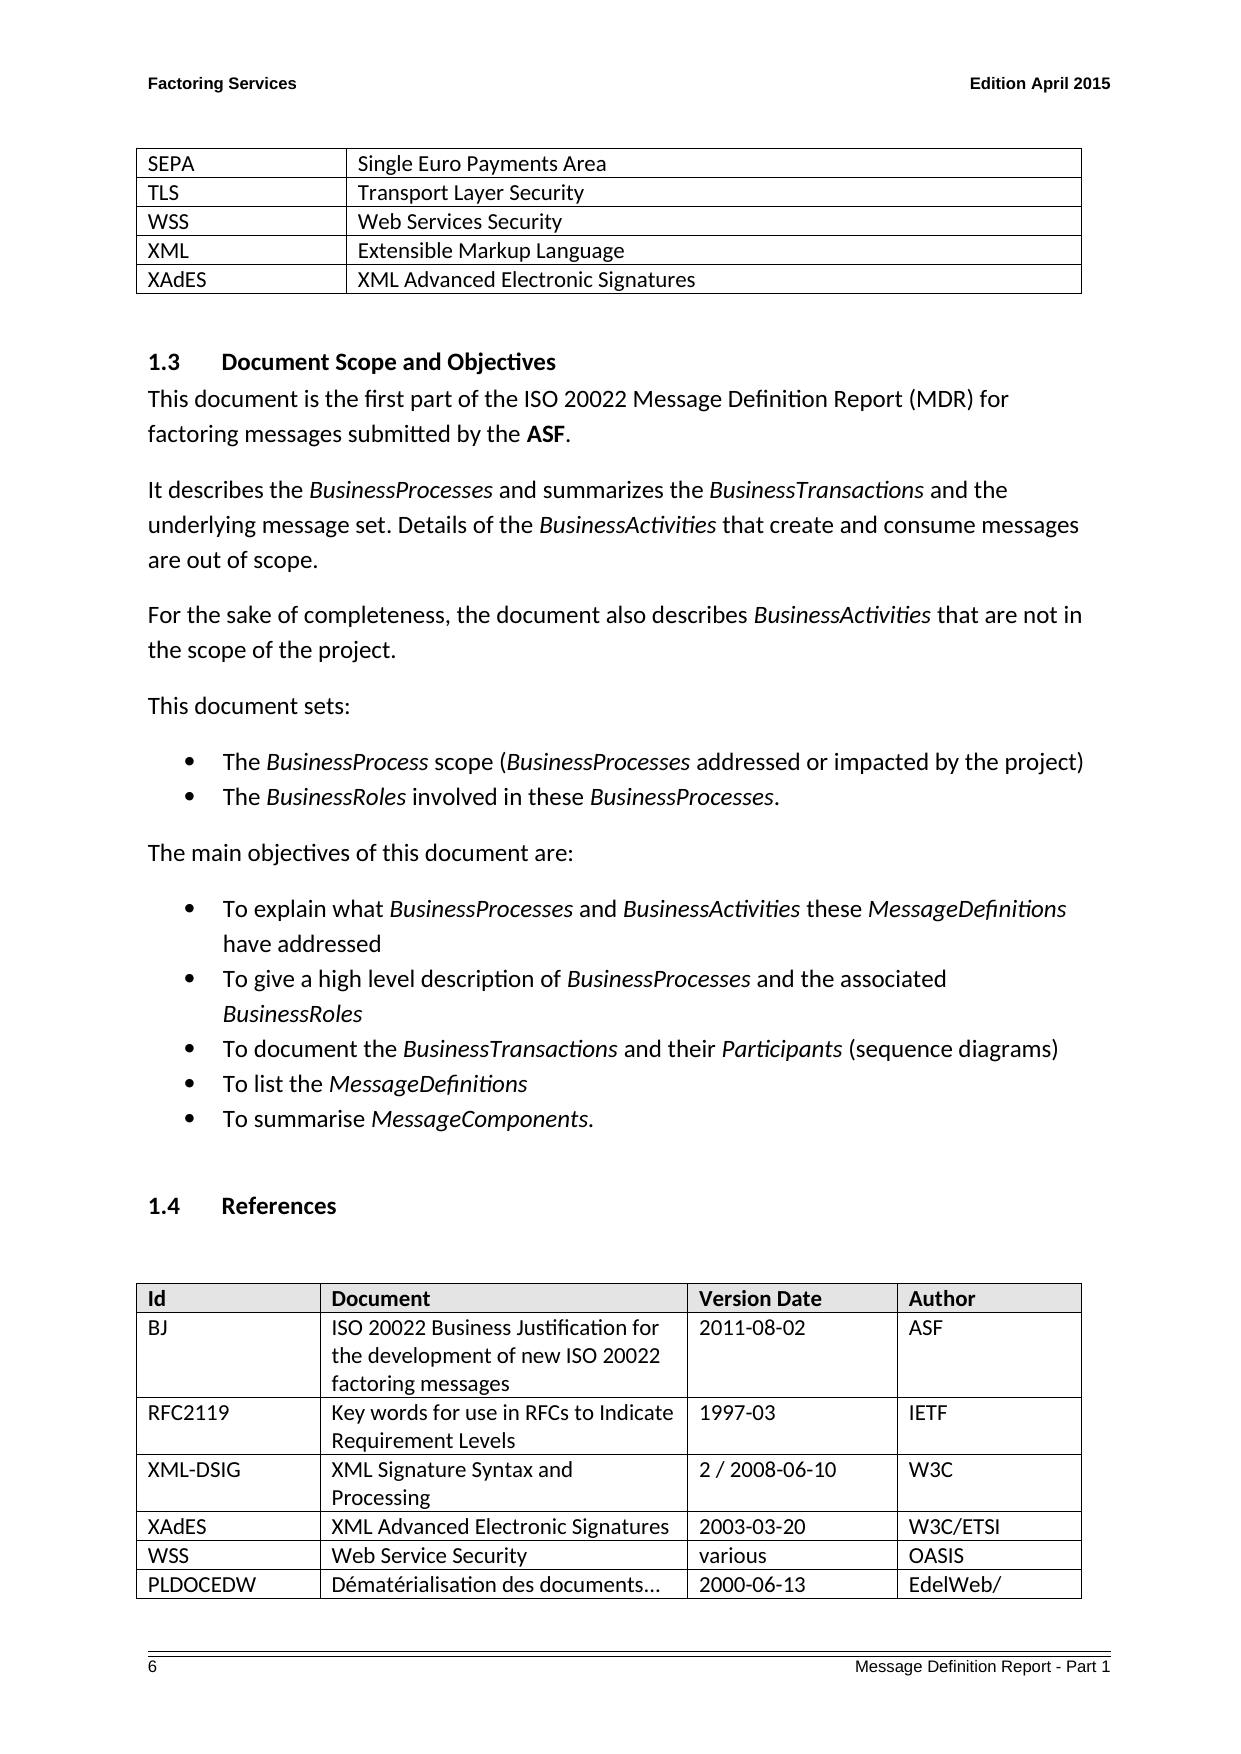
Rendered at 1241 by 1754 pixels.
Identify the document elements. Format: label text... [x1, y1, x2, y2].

table_cell WSS [137, 207, 346, 235]
table_cell XML Signature Syntax and Processing [321, 1455, 687, 1511]
table_cell TLS [137, 178, 346, 206]
table_cell Web Services Security [347, 207, 1081, 235]
table_cell 2003-03-20 [688, 1512, 897, 1540]
table_cell various [688, 1541, 897, 1569]
table_header Document [321, 1284, 687, 1312]
table_cell XML [137, 236, 346, 264]
table_cell SEPA [137, 149, 346, 177]
table_cell XML Advanced Electronic Signatures [321, 1512, 687, 1540]
list To explain what BusinessProcesses and BusinessActivities these MessageDefinitions have addressed [185, 893, 1092, 958]
table_cell 2 / 2008-06-10 [688, 1455, 897, 1511]
table_header Id [137, 1284, 320, 1312]
list To give a high level description of BusinessProcesses and the associated BusinessRoles [185, 963, 1092, 1028]
text It describes the BusinessProcesses and summarizes the BusinessTransactions and the underlying message set. Details of the BusinessActivities that create and consume messages are out of scope. [148, 474, 1092, 574]
table_cell ISO 20022 Business Justification for the development of new ISO 20022 factoring messages [321, 1313, 687, 1397]
table_cell PLDOCEDW [137, 1570, 320, 1598]
text For the sake of completeness, the document also describes BusinessActivities that are not in the scope of the project. [148, 599, 1092, 665]
list The BusinessRoles involved in these BusinessProcesses. [185, 781, 1092, 812]
table_cell WSS [137, 1541, 320, 1569]
table_cell Extensible Markup Language [347, 236, 1081, 264]
list To list the MessageDefinitions [185, 1068, 1092, 1098]
table_cell W3C/ETSI [898, 1512, 1081, 1540]
table_header Version Date [688, 1284, 897, 1312]
subtitle References [148, 1190, 1092, 1221]
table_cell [321, 1570, 687, 1598]
table_cell Web Service Security [321, 1541, 687, 1569]
list To summarise MessageComponents. [185, 1103, 1092, 1133]
table_cell XML Advanced Electronic Signatures [347, 265, 1081, 293]
table_header Author [898, 1284, 1081, 1312]
table_cell BJ [137, 1313, 320, 1397]
table_cell 2000-06-13 [688, 1570, 897, 1598]
table_cell XAdES [137, 1512, 320, 1540]
table_cell 2011-08-02 [688, 1313, 897, 1397]
table_cell RFC2119 [137, 1398, 320, 1454]
list The BusinessProcess scope (BusinessProcesses addressed or impacted by the project) [185, 746, 1092, 777]
text The main objectives of this document are: [148, 837, 1092, 868]
subtitle Document Scope and Objectives [148, 346, 1092, 377]
table_cell XML-DSIG [137, 1455, 320, 1511]
table_cell XAdES [137, 265, 346, 293]
text This document sets: [148, 690, 1092, 721]
table_cell 1997-03 [688, 1398, 897, 1454]
table_cell W3C [898, 1455, 1081, 1511]
table_cell OASIS [898, 1541, 1081, 1569]
table_cell EdelWeb/TET2000 [898, 1570, 1081, 1598]
table_cell Key words for use in RFCs to Indicate Requirement Levels [321, 1398, 687, 1454]
text This document is the first part of the ISO 20022 Message Definition Report (MDR) for factoring messages submitted by the ASF. [148, 383, 1092, 448]
list To document the BusinessTransactions and their Participants (sequence diagrams) [185, 1033, 1092, 1063]
table_cell ASF [898, 1313, 1081, 1397]
table_cell Transport Layer Security [347, 178, 1081, 206]
table_cell IETF [898, 1398, 1081, 1454]
table_cell Single Euro Payments Area [347, 149, 1081, 177]
